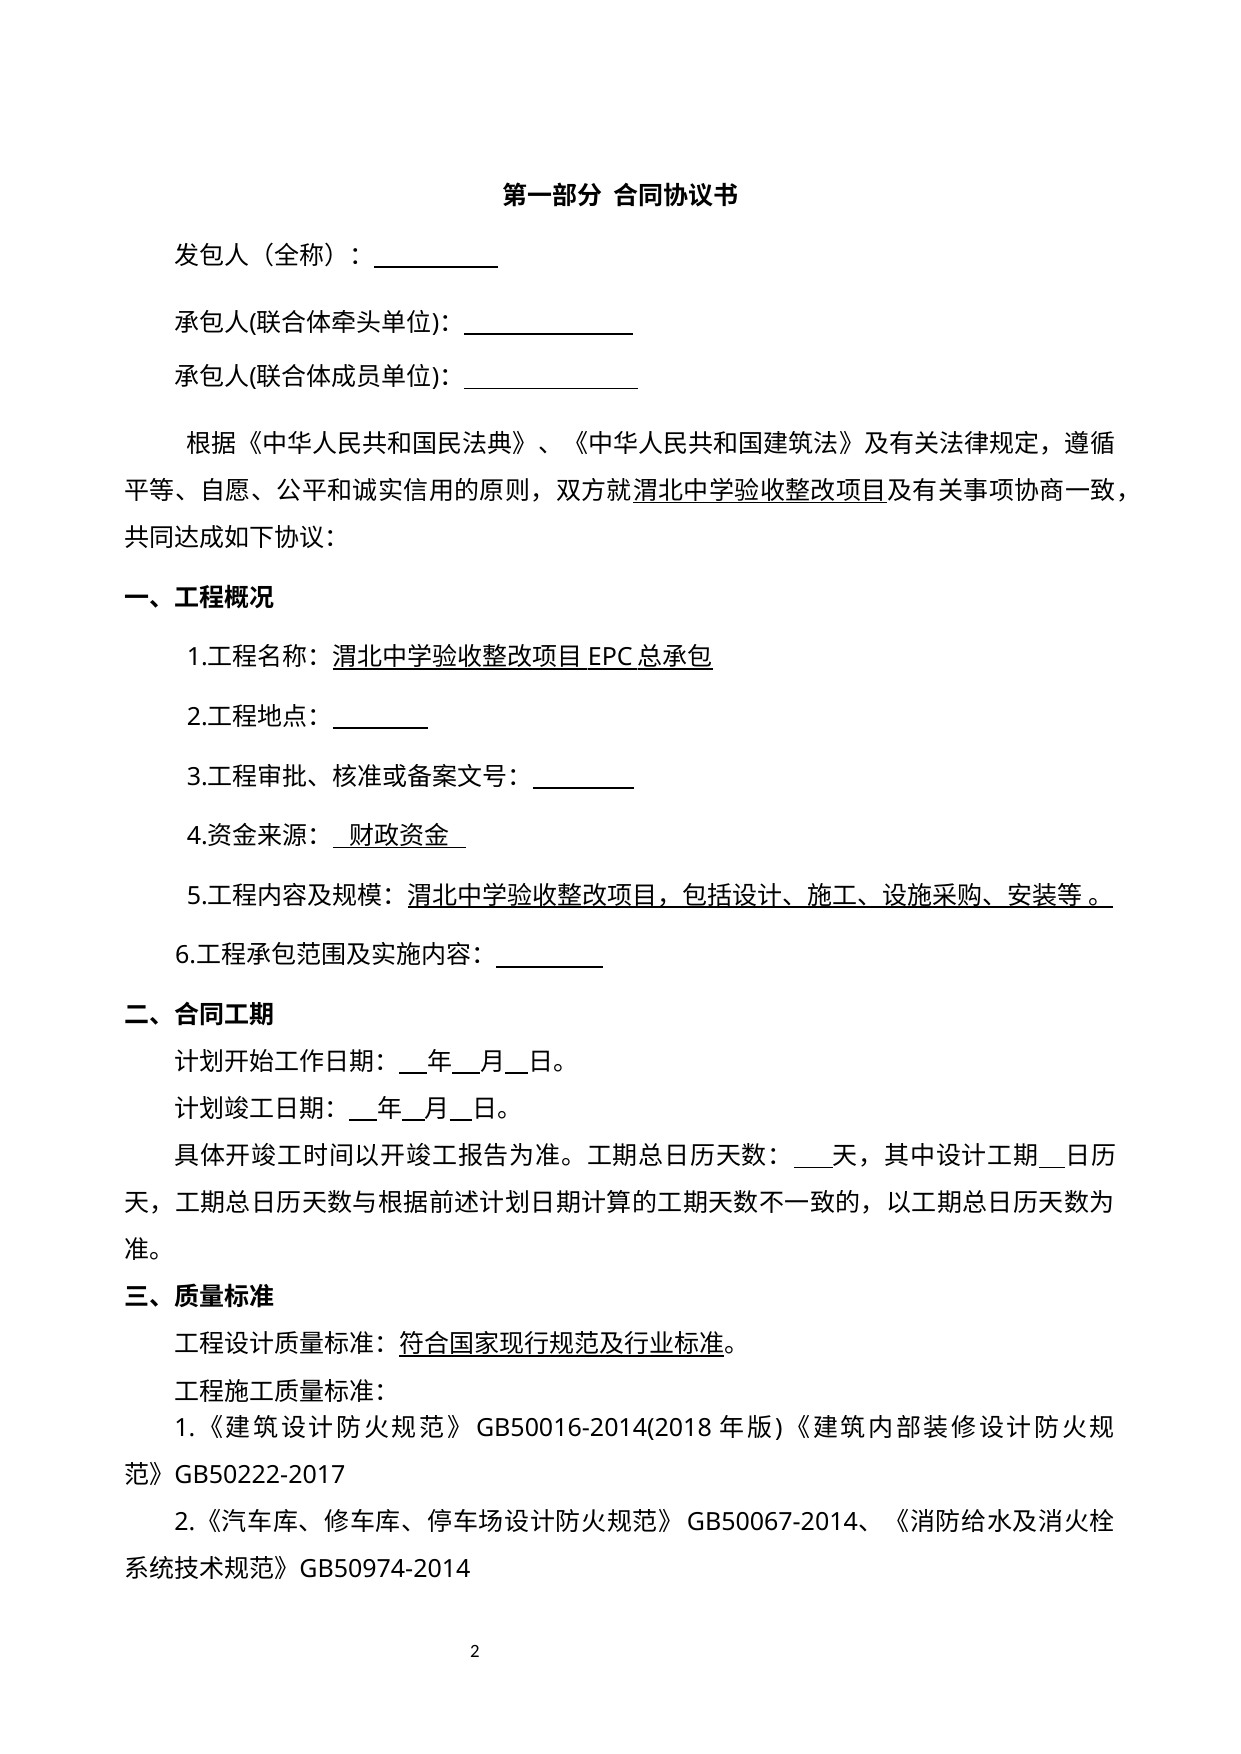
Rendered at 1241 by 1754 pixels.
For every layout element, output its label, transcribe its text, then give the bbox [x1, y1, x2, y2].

list 三、质量标准 [124, 1277, 1116, 1313]
text 4.资金来源： 财政资金 [124, 816, 1116, 852]
text 2.《汽车库、修车库、停车场设计防火规范》GB50067-2014、《消防给水及消火栓系统技术规范》GB50974-2014 [124, 1501, 1116, 1585]
text 6.工程承包范围及实施内容： [124, 935, 1116, 971]
text 5.工程内容及规模：渭北中学验收整改项目，包括设计、施工、设施采购、安装等 。 [124, 875, 1116, 911]
list 一、工程概况 [124, 577, 1116, 613]
text 根据《中华人民共和国民法典》、《中华人民共和国建筑法》及有关法律规定，遵循平等、自愿、公平和诚实信用的原则，双方就渭北中学验收整改项目及有关事项协商一致，共同达成如下协议： [124, 423, 1116, 554]
text 2.工程地点： [124, 696, 1116, 733]
text 3.工程审批、核准或备案文号： [124, 756, 1116, 792]
text 工程施工质量标准： [124, 1371, 1116, 1407]
text 工程设计质量标准：符合国家现行规范及行业标准。 [124, 1324, 1116, 1360]
list 二、合同工期 [124, 994, 1116, 1031]
text 计划开始工作日期： 年 月 日。 [124, 1041, 1116, 1078]
text 发包人（全称）： [124, 235, 1116, 272]
text 1.《建筑设计防火规范》GB50016-2014(2018年版)《建筑内部装修设计防火规范》GB50222-2017 [124, 1407, 1116, 1491]
text 具体开竣工时间以开竣工报告为准。工期总日历天数： 天，其中设计工期 日历天，工期总日历天数与根据前述计划日期计算的工期天数不一致的，以工期总日历天数为准。 [124, 1136, 1116, 1266]
subtitle 第一部分 合同协议书 [124, 176, 1116, 212]
text 承包人(联合体牵头单位)： [124, 302, 1116, 338]
text 1.工程名称：渭北中学验收整改项目EPC总承包 [124, 637, 1116, 673]
text 计划竣工日期： 年 月 日。 [124, 1088, 1116, 1125]
text 承包人(联合体成员单位)： [124, 357, 1116, 393]
